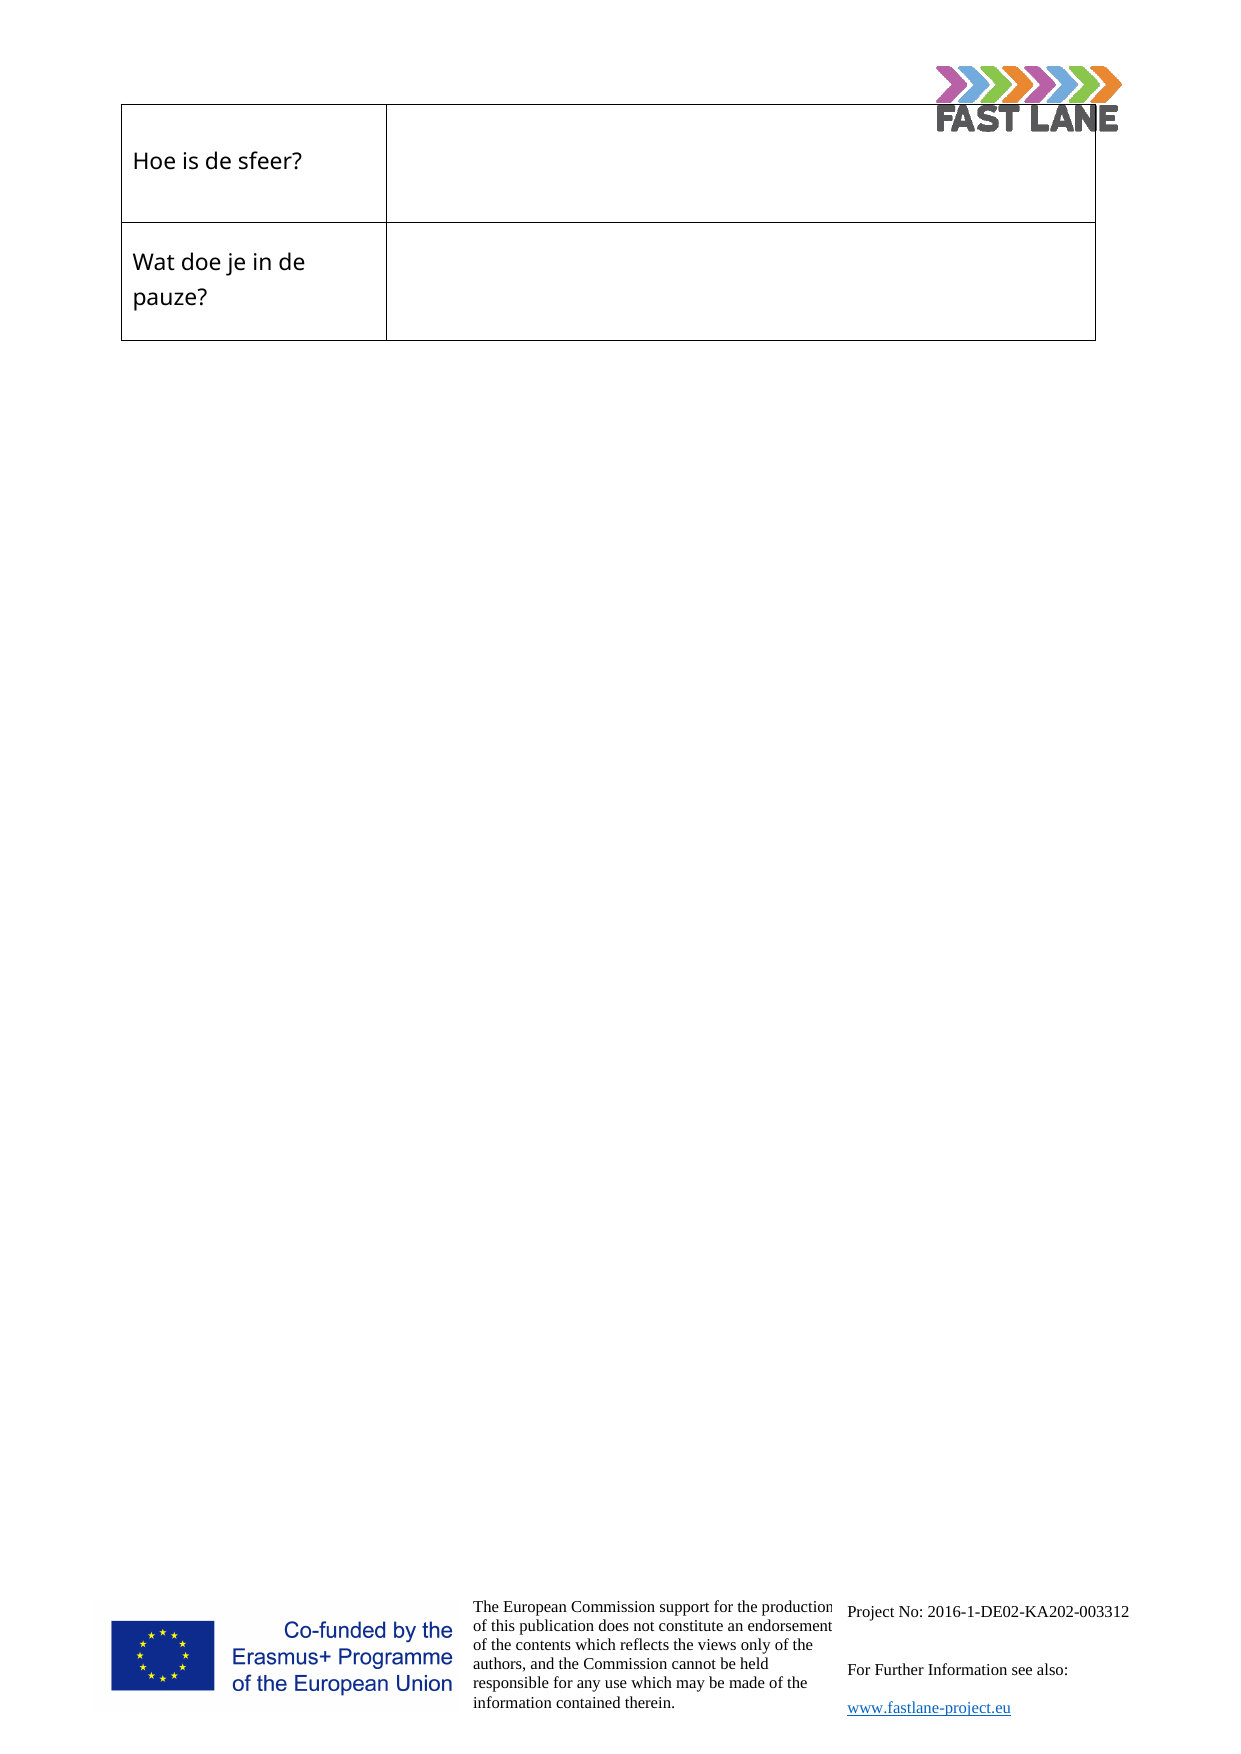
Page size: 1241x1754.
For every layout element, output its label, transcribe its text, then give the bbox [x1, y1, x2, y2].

table_cell [387, 105, 1095, 222]
picture [90, 1601, 458, 1711]
table_cell [387, 223, 1095, 340]
table_cell Hoe is de sfeer? [122, 105, 386, 222]
picture [919, 50, 1135, 155]
table_cell Wat doe je in de pauze? [122, 223, 386, 340]
